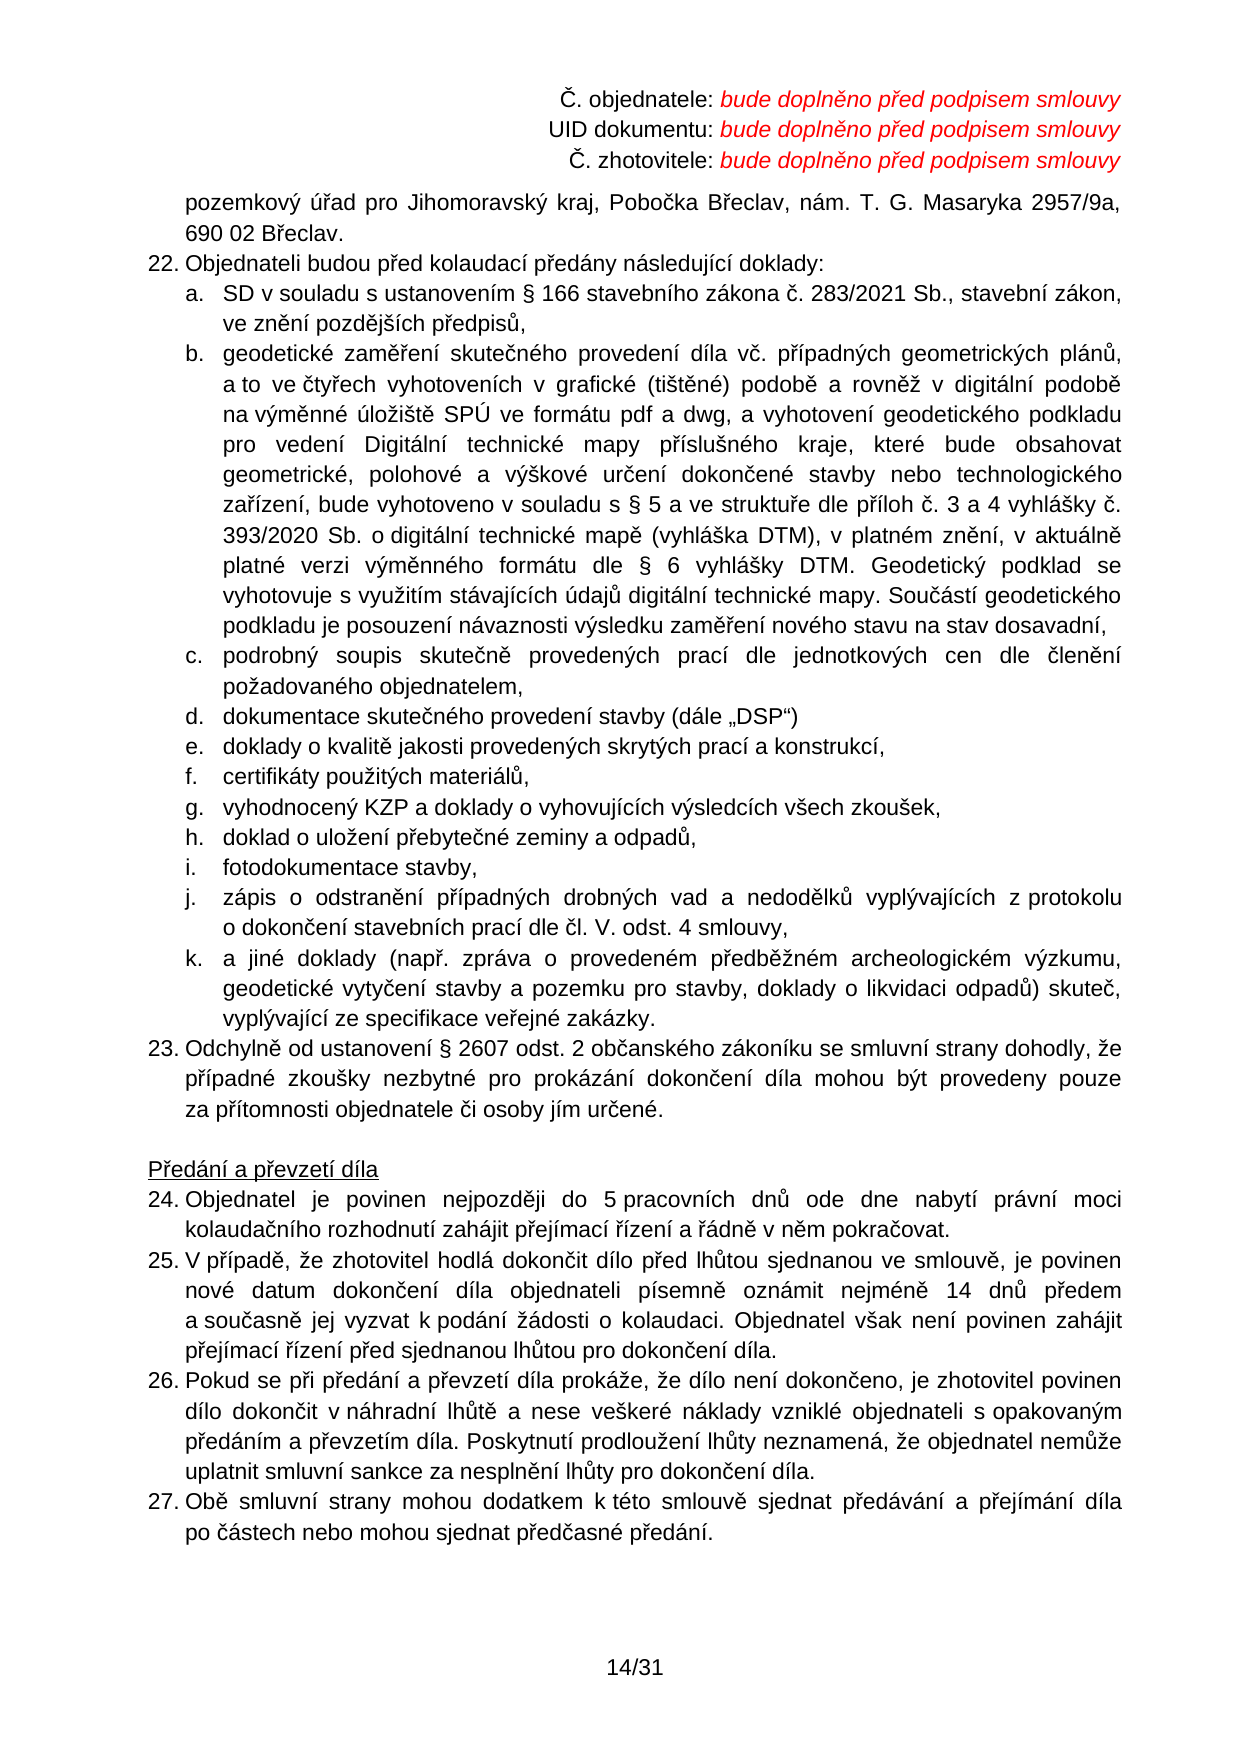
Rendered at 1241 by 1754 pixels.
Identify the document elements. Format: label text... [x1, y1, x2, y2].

list a jiné doklady (např. zpráva o provedeném předběžném archeologickém výzkumu, geodetické vytyčení stavby a pozemku pro stavby, doklady o likvidaci odpadů) skuteč, vyplývající ze specifikace veřejné zakázky. [185, 944, 1122, 1031]
list zápis o odstranění případných drobných vad a nedodělků vyplývajících z protokolu o dokončení stavebních prací dle čl. V. odst. 4 smlouvy, [185, 884, 1122, 941]
list podrobný soupis skutečně provedených prací dle jednotkových cen dle členění požadovaného objednatelem, [185, 642, 1122, 699]
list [148, 189, 1122, 246]
list doklady o kvalitě jakosti provedených skrytých prací a konstrukcí, [185, 733, 1122, 759]
list doklad o uložení přebytečné zeminy a odpadů, [185, 824, 1122, 850]
list Obě smluvní strany mohou dodatkem k této smlouvě sjednat předávání a přejímání díla po částech nebo mohou sjednat předčasné předání. [148, 1488, 1122, 1545]
list certifikáty použitých materiálů, [185, 763, 1122, 790]
list V případě, že zhotovitel hodlá dokončit dílo před lhůtou sjednanou ve smlouvě, je povinen nové datum dokončení díla objednateli písemně oznámit nejméně 14 dnů předem a současně jej vyzvat k podání žádosti o kolaudaci. Objednatel však není povinen zahájit přejímací řízení před sjednanou lhůtou pro dokončení díla. [148, 1247, 1122, 1364]
list Objednatel je povinen nejpozději do 5 pracovních dnů ode dne nabytí právní moci kolaudačního rozhodnutí zahájit přejímací řízení a řádně v něm pokračovat. [148, 1186, 1122, 1243]
list fotodokumentace stavby, [185, 854, 1122, 880]
text Předání a převzetí díla [148, 1156, 1122, 1182]
list dokumentace skutečného provedení stavby (dále „DSP“) [185, 703, 1122, 729]
list Pokud se při předání a převzetí díla prokáže, že dílo není dokončeno, je zhotovitel povinen dílo dokončit v náhradní lhůtě a nese veškeré náklady vzniklé objednateli s opakovaným předáním a převzetím díla. Poskytnutí prodloužení lhůty neznamená, že objednatel nemůže uplatnit smluvní sankce za nesplnění lhůty pro dokončení díla. [148, 1367, 1122, 1484]
list SD v souladu s ustanovením § 166 stavebního zákona č. 283/2021 Sb., stavební zákon, ve znění pozdějších předpisů, [185, 280, 1122, 337]
list geodetické zaměření skutečného provedení díla vč. případných geometrických plánů, a to ve čtyřech vyhotoveních v grafické (tištěné) podobě a rovněž v digitální podobě na výměnné úložiště SPÚ ve formátu pdf a dwg, a vyhotovení geodetického podkladu pro vedení Digitální technické mapy příslušného kraje, které bude obsahovat geometrické, polohové a výškové určení dokončené stavby nebo technologického zařízení, bude vyhotoveno v souladu s § 5 a ve struktuře dle příloh č. 3 a 4 vyhlášky č. 393/2020 Sb. o digitální technické mapě (vyhláška DTM), v platném znění, v aktuálně platné verzi výměnného formátu dle § 6 vyhlášky DTM. Geodetický podklad se vyhotovuje s využitím stávajících údajů digitální technické mapy. Součástí geodetického podkladu je posouzení návaznosti výsledku zaměření nového stavu na stav dosavadní, [185, 340, 1122, 639]
list Objednateli budou před kolaudací předány následující doklady: [148, 250, 1122, 276]
list vyhodnocený KZP a doklady o vyhovujících výsledcích všech zkoušek, [185, 793, 1122, 820]
list Odchylně od ustanovení § 2607 odst. 2 občanského zákoníku se smluvní strany dohodly, že případné zkoušky nezbytné pro prokázání dokončení díla mohou být provedeny pouze za přítomnosti objednatele či osoby jím určené. [148, 1035, 1122, 1122]
